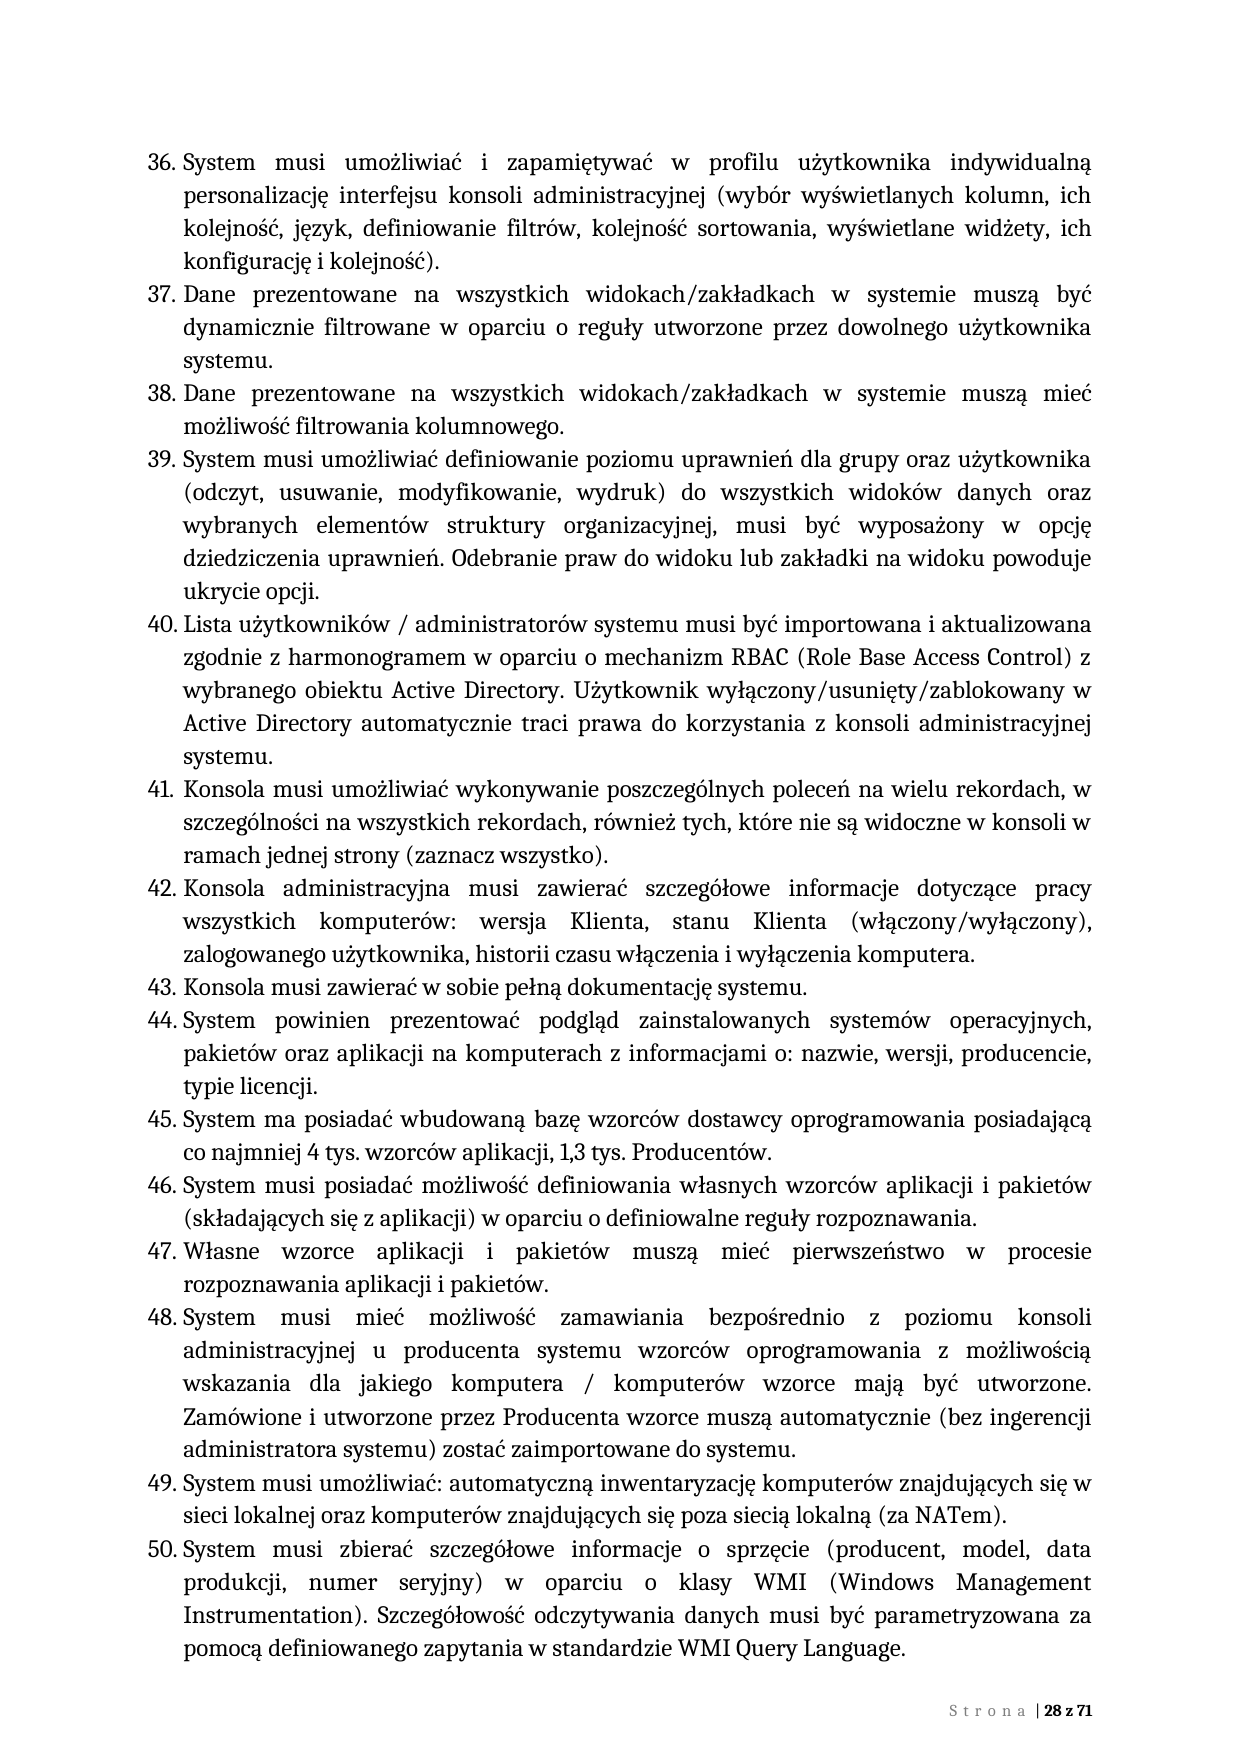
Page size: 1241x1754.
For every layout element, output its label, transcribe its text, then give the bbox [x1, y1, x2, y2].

list Lista użytkowników / administratorów systemu musi być importowana i aktualizowana zgodnie z harmonogramem w oparciu o mechanizm RBAC (Role Base Access Control) z wybranego obiektu Active Directory. Użytkownik wyłączony/usunięty/zablokowany w Active Directory automatycznie traci prawa do korzystania z konsoli administracyjnej systemu. [148, 610, 1093, 771]
list Konsola musi umożliwiać wykonywanie poszczególnych poleceń na wielu rekordach, w szczególności na wszystkich rekordach, również tych, które nie są widoczne w konsoli w ramach jednej strony (zaznacz wszystko). [148, 775, 1093, 870]
list Dane prezentowane na wszystkich widokach/zakładkach w systemie muszą być dynamicznie filtrowane w oparciu o reguły utworzone przez dowolnego użytkownika systemu. [148, 280, 1093, 374]
list Własne wzorce aplikacji i pakietów muszą mieć pierwszeństwo w procesie rozpoznawania aplikacji i pakietów. [148, 1237, 1093, 1299]
list System musi umożliwiać i zapamiętywać w profilu użytkownika indywidualną personalizację interfejsu konsoli administracyjnej (wybór wyświetlanych kolumn, ich kolejność, język, definiowanie filtrów, kolejność sortowania, wyświetlane widżety, ich konfigurację i kolejność). [148, 148, 1093, 275]
list System ma posiadać wbudowaną bazę wzorców dostawcy oprogramowania posiadającą co najmniej 4 tys. wzorców aplikacji, 1,3 tys. Producentów. [148, 1105, 1093, 1167]
list System musi zbierać szczegółowe informacje o sprzęcie (producent, model, data produkcji, numer seryjny) w oparciu o klasy WMI (Windows Management Instrumentation). Szczegółowość odczytywania danych musi być parametryzowana za pomocą definiowanego zapytania w standardzie WMI Query Language. [148, 1534, 1093, 1662]
list Konsola musi zawierać w sobie pełną dokumentację systemu. [148, 973, 1093, 1002]
list Dane prezentowane na wszystkich widokach/zakładkach w systemie muszą mieć możliwość filtrowania kolumnowego. [148, 379, 1093, 441]
list System musi posiadać możliwość definiowania własnych wzorców aplikacji i pakietów (składających się z aplikacji) w oparciu o definiowalne reguły rozpoznawania. [148, 1171, 1093, 1233]
list System musi mieć możliwość zamawiania bezpośrednio z poziomu konsoli administracyjnej u producenta systemu wzorców oprogramowania z możliwością wskazania dla jakiego komputera / komputerów wzorce mają być utworzone. Zamówione i utworzone przez Producenta wzorce muszą automatycznie (bez ingerencji administratora systemu) zostać zaimportowane do systemu. [148, 1303, 1093, 1464]
list System powinien prezentować podgląd zainstalowanych systemów operacyjnych, pakietów oraz aplikacji na komputerach z informacjami o: nazwie, wersji, producencie, typie licencji. [148, 1006, 1093, 1101]
list System musi umożliwiać definiowanie poziomu uprawnień dla grupy oraz użytkownika (odczyt, usuwanie, modyfikowanie, wydruk) do wszystkich widoków danych oraz wybranych elementów struktury organizacyjnej, musi być wyposażony w opcję dziedziczenia uprawnień. Odebranie praw do widoku lub zakładki na widoku powoduje ukrycie opcji. [148, 445, 1093, 606]
list System musi umożliwiać: automatyczną inwentaryzację komputerów znajdujących się w sieci lokalnej oraz komputerów znajdujących się poza siecią lokalną (za NATem). [148, 1468, 1093, 1530]
list Konsola administracyjna musi zawierać szczegółowe informacje dotyczące pracy wszystkich komputerów: wersja Klienta, stanu Klienta (włączony/wyłączony), zalogowanego użytkownika, historii czasu włączenia i wyłączenia komputera. [148, 874, 1093, 969]
